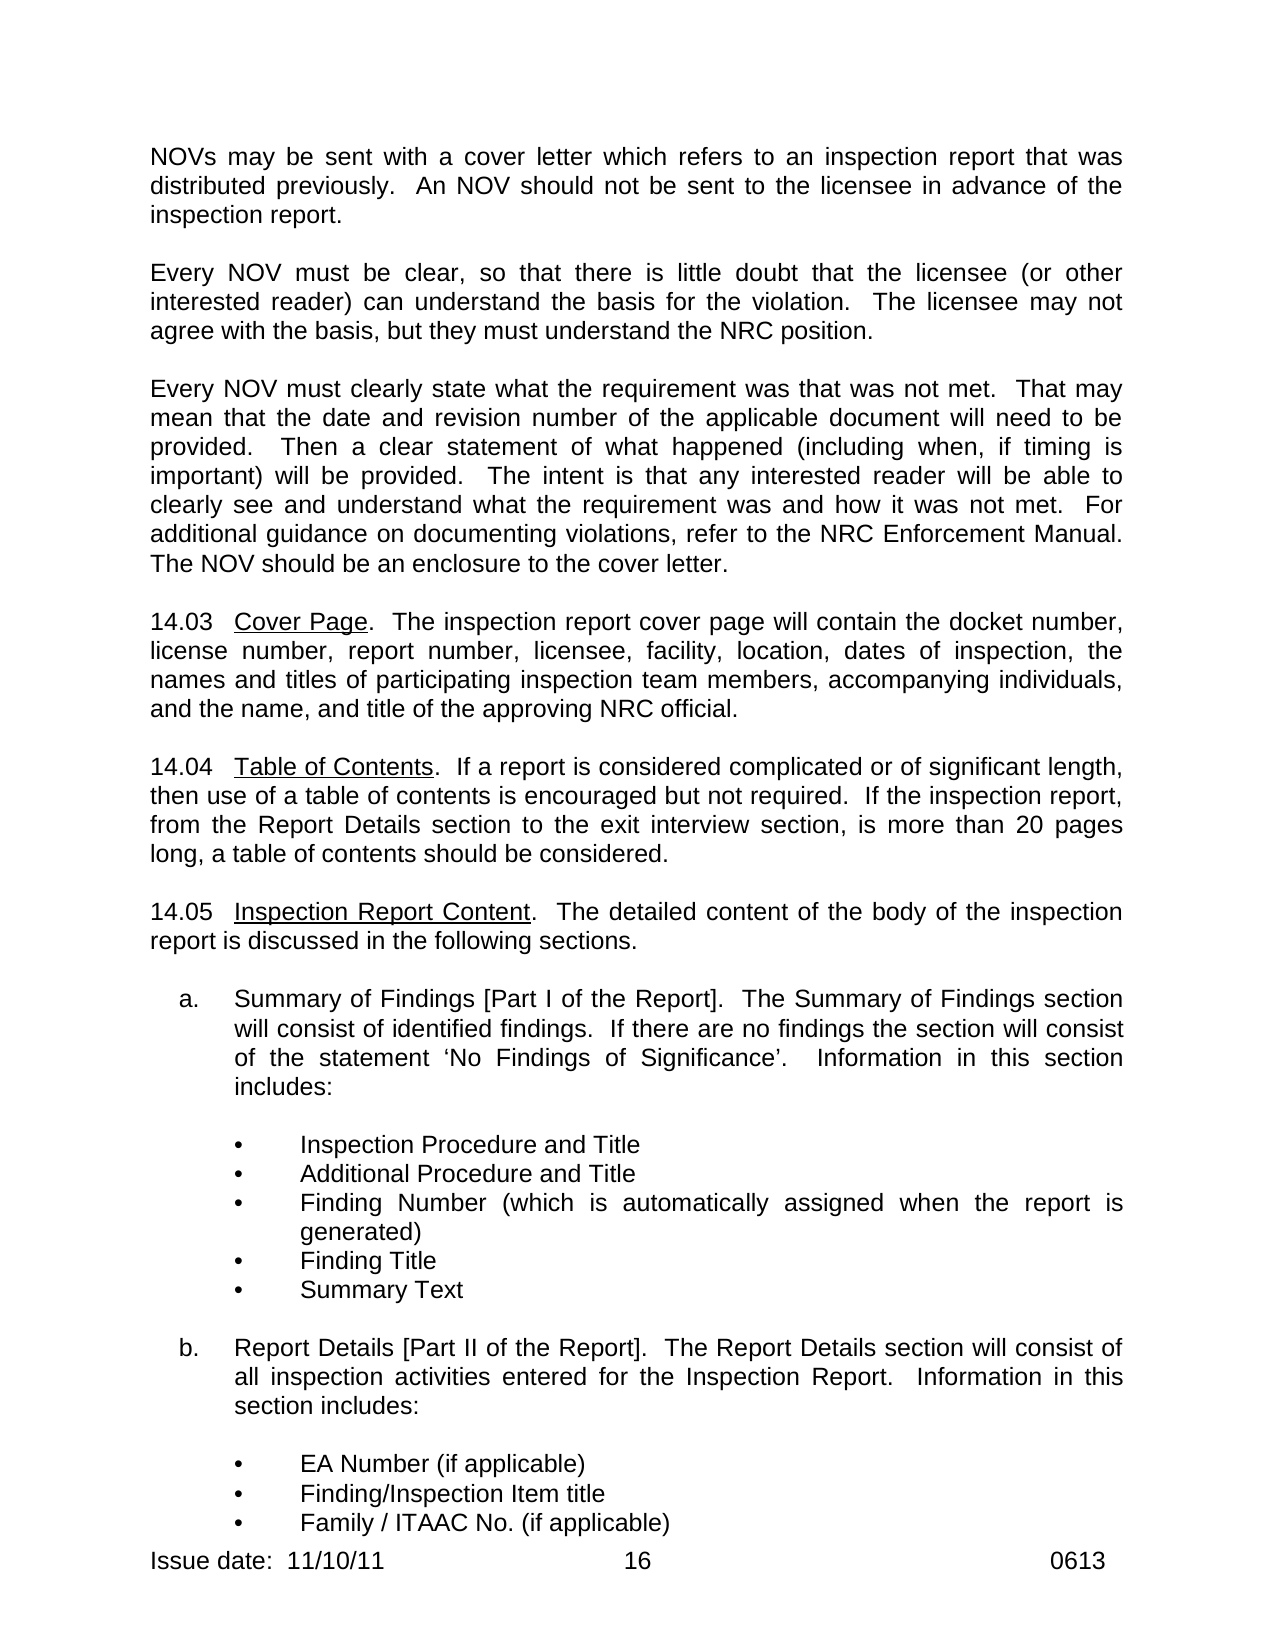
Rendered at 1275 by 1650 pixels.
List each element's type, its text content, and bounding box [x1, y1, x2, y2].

text Every NOV must clearly state what the requirement was that was not met. That may mean that the date and revision number of the applicable document will need to be provided. Then a clear statement of what happened (including when, if timing is important) will be provided. The intent is that any interested reader will be able to clearly see and understand what the requirement was and how it was not met. For additional guidance on documenting violations, refer to the NRC Enforcement Manual. The NOV should be an enclosure to the cover letter. [150, 374, 1125, 577]
subtitle 14.03 Cover Page. The inspection report cover page will contain the docket number, license number, report number, licensee, facility, location, dates of inspection, the names and titles of participating inspection team members, accompanying individuals, and the name, and title of the approving NRC official. [150, 607, 1125, 723]
text • Finding/Inspection Item title [234, 1478, 1125, 1507]
text • Additional Procedure and Title [234, 1159, 1125, 1188]
text b. Report Details [Part II of the Report]. The Report Details section will consist of all inspection activities entered for the Inspection Report. Information in this section includes: [178, 1333, 1125, 1420]
subtitle 14.04 Table of Contents. If a report is considered complicated or of significant length, then use of a table of contents is encouraged but not required. If the inspection report, from the Report Details section to the exit interview section, is more than 20 pages long, a table of contents should be considered. [150, 752, 1125, 868]
text Every NOV must be clear, so that there is little doubt that the licensee (or other interested reader) can understand the basis for the violation. The licensee may not agree with the basis, but they must understand the NRC position. [150, 258, 1125, 345]
text • Finding Number (which is automatically assigned when the report is generated) [234, 1188, 1125, 1246]
text • EA Number (if applicable) [234, 1449, 1125, 1478]
subtitle NOVs may be sent with a cover letter which refers to an inspection report that was distributed previously. An NOV should not be sent to the licensee in advance of the inspection report. [150, 142, 1125, 229]
text • Summary Text [234, 1275, 1125, 1304]
subtitle 14.05 Inspection Report Content. The detailed content of the body of the inspection report is discussed in the following sections. [150, 897, 1125, 955]
text • Family / ITAAC No. (if applicable) [234, 1507, 1125, 1537]
text • Inspection Procedure and Title [234, 1130, 1125, 1159]
text • Finding Title [234, 1246, 1125, 1275]
text a. Summary of Findings [Part I of the Report]. The Summary of Findings section will consist of identified findings. If there are no findings the section will consist of the statement ‘No Findings of Significance’. Information in this section includes: [178, 984, 1125, 1101]
